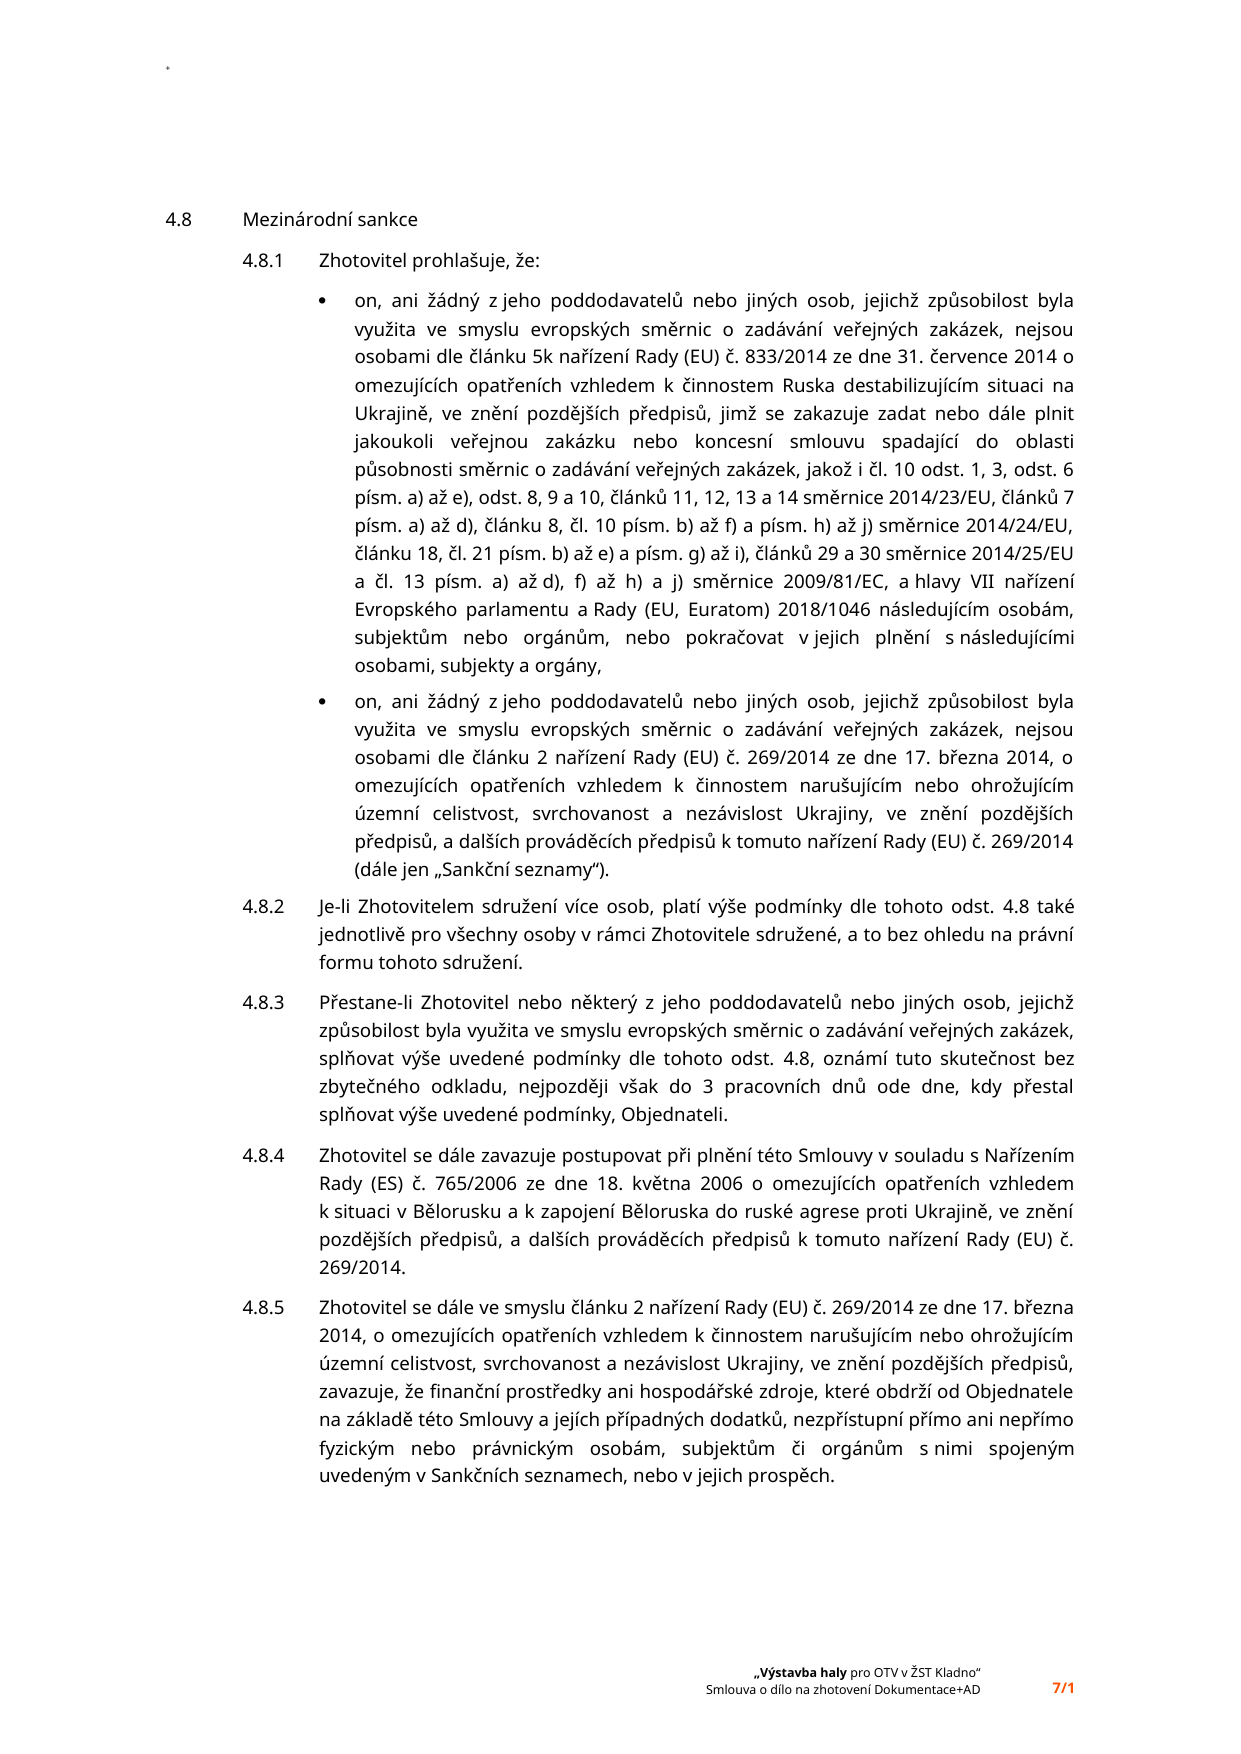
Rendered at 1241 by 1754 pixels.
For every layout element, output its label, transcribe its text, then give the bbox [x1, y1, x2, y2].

text Mezinárodní sankce [165, 207, 1075, 232]
text Zhotovitel se dále ve smyslu článku 2 nařízení Rady (EU) č. 269/2014 ze dne 17. března 2014, o omezujících opatřeních vzhledem k činnostem narušujícím nebo ohrožujícím územní celistvost, svrchovanost a nezávislost Ukrajiny, ve znění pozdějších předpisů, zavazuje, že finanční prostředky ani hospodářské zdroje, které obdrží od Objednatele na základě této Smlouvy a jejích případných dodatků, nezpřístupní přímo ani nepřímo fyzickým nebo právnickým osobám, subjektům či orgánům s nimi spojeným uvedeným v Sankčních seznamech, nebo v jejich prospěch. [242, 1295, 1075, 1488]
text on, ani žádný z jeho poddodavatelů nebo jiných osob, jejichž způsobilost byla využita ve smyslu evropských směrnic o zadávání veřejných zakázek, nejsou osobami dle článku 5k nařízení Rady (EU) č. 833/2014 ze dne 31. července 2014 o omezujících opatřeních vzhledem k činnostem Ruska destabilizujícím situaci na Ukrajině, ve znění pozdějších předpisů, jimž se zakazuje zadat nebo dále plnit jakoukoli veřejnou zakázku nebo koncesní smlouvu spadající do oblasti působnosti směrnic o zadávání veřejných zakázek, jakož i čl. 10 odst. 1, 3, odst. 6 písm. a) až e), odst. 8, 9 a 10, článků 11, 12, 13 a 14 směrnice 2014/23/EU, článků 7 písm. a) až d), článku 8, čl. 10 písm. b) až f) a písm. h) až j) směrnice 2014/24/EU, článku 18, čl. 21 písm. b) až e) a písm. g) až i), článků 29 a 30 směrnice 2014/25/EU a čl. 13 písm. a) až d), f) až h) a j) směrnice 2009/81/EC, a hlavy VII nařízení Evropského parlamentu a Rady (EU, Euratom) 2018/1046 následujícím osobám, subjektům nebo orgánům, nebo pokračovat v jejich plnění s následujícími osobami, subjekty a orgány, [319, 288, 1075, 678]
text on, ani žádný z jeho poddodavatelů nebo jiných osob, jejichž způsobilost byla využita ve smyslu evropských směrnic o zadávání veřejných zakázek, nejsou osobami dle článku 2 nařízení Rady (EU) č. 269/2014 ze dne 17. března 2014, o omezujících opatřeních vzhledem k činnostem narušujícím nebo ohrožujícím územní celistvost, svrchovanost a nezávislost Ukrajiny, ve znění pozdějších předpisů, a dalších prováděcích předpisů k tomuto nařízení Rady (EU) č. 269/2014 (dále jen „Sankční seznamy“). [319, 688, 1075, 882]
text Zhotovitel se dále zavazuje postupovat při plnění této Smlouvy v souladu s Nařízením Rady (ES) č. 765/2006 ze dne 18. května 2006 o omezujících opatřeních vzhledem k situaci v Bělorusku a k zapojení Běloruska do ruské agrese proti Ukrajině, ve znění pozdějších předpisů, a dalších prováděcích předpisů k tomuto nařízení Rady (EU) č. 269/2014. [242, 1142, 1075, 1280]
text Je-li Zhotovitelem sdružení více osob, platí výše podmínky dle tohoto odst. 4.9 také jednotlivě pro všechny osoby v rámci Zhotovitele sdružené, a to bez ohledu na právní formu tohoto sdružení. [242, 893, 1075, 974]
text Přestane-li Zhotovitel nebo některý z jeho poddodavatelů nebo jiných osob, jejichž způsobilost byla využita ve smyslu evropských směrnic o zadávání veřejných zakázek, splňovat výše uvedené podmínky dle tohoto odst. 4.9, oznámí tuto skutečnost bez zbytečného odkladu, nejpozději však do 3 pracovních dnů ode dne, kdy přestal splňovat výše uvedené podmínky, Objednateli. [242, 989, 1075, 1127]
text Zhotovitel prohlašuje, že: [242, 247, 1075, 273]
